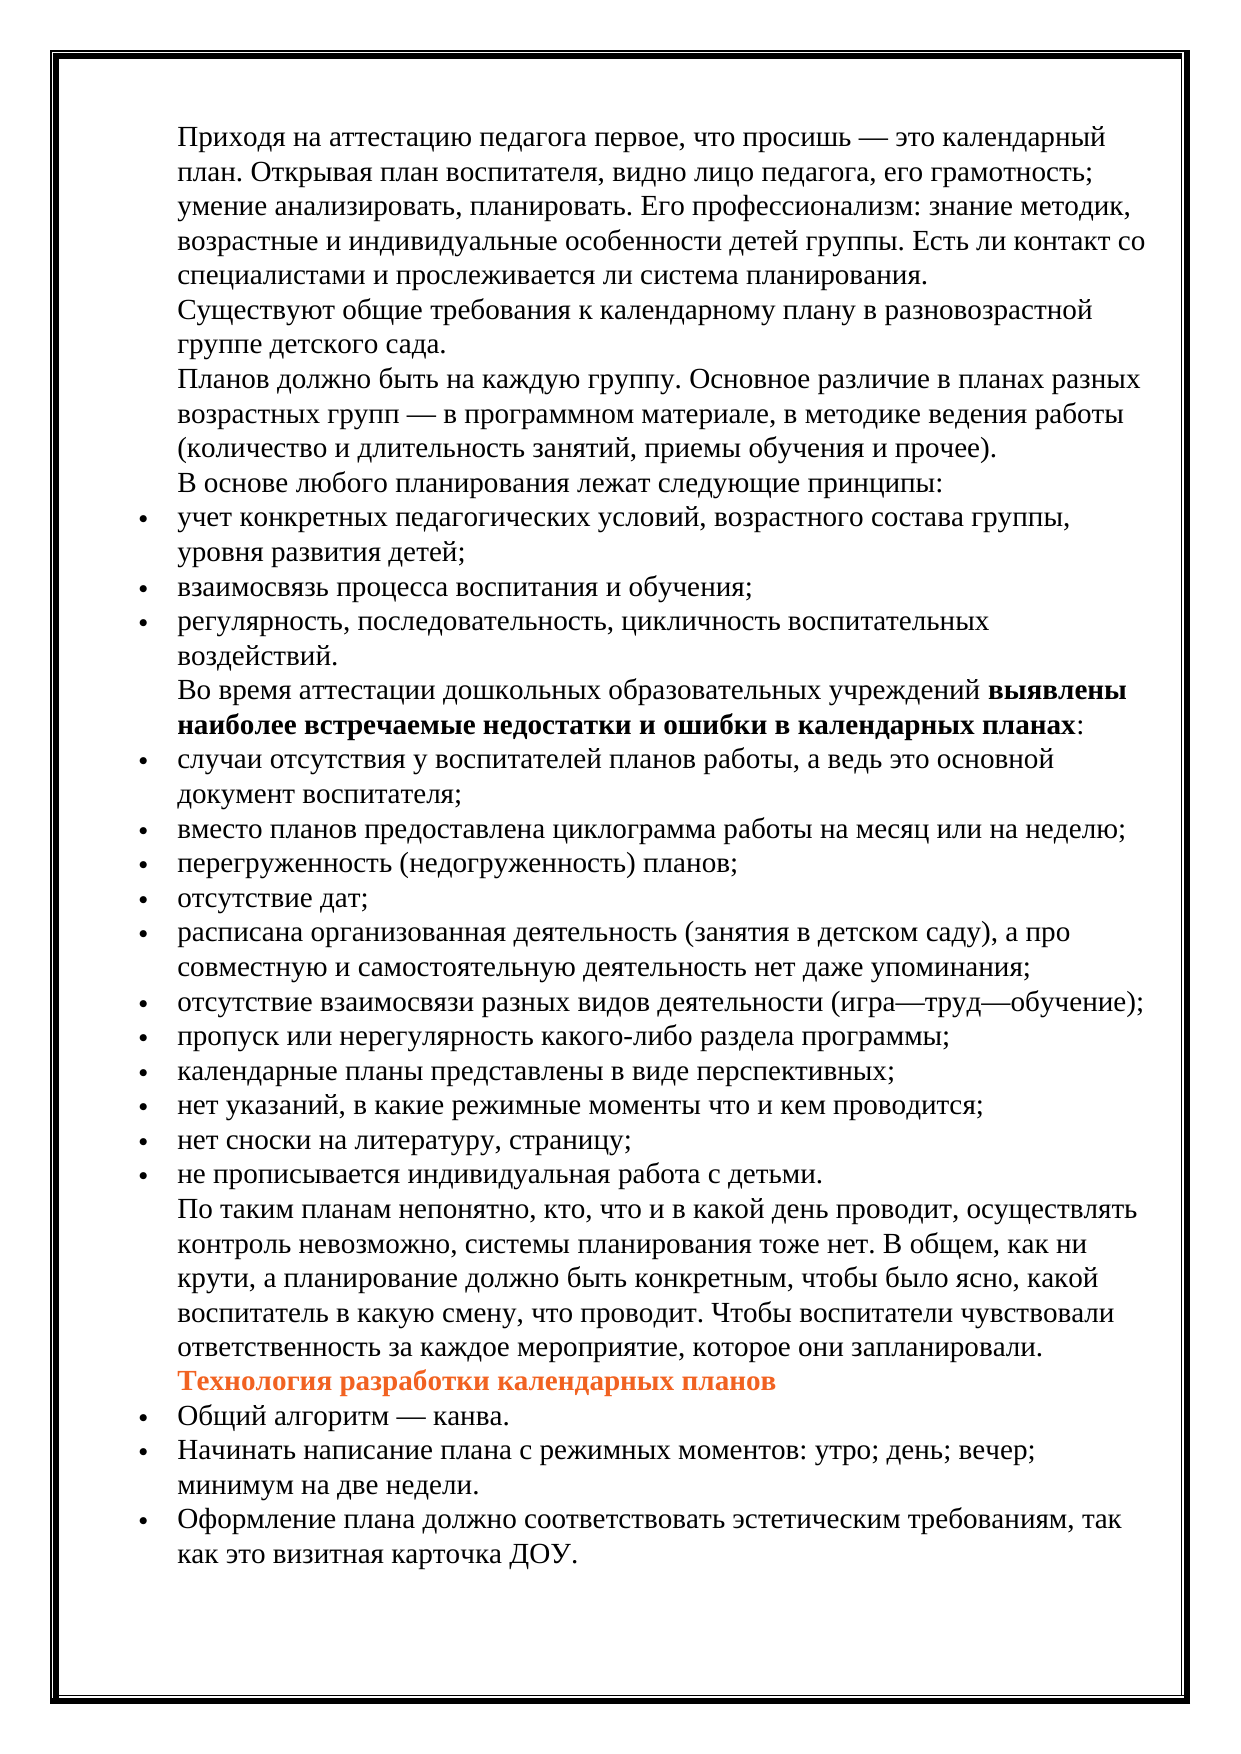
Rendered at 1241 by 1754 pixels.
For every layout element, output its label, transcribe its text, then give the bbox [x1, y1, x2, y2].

text По таким планам непонятно, кто, что и в какой день проводит, осуществлять контроль невозможно, системы планирования тоже нет. В общем, как ни крути, а планирование должно быть конкретным, чтобы было ясно, какой воспитатель в какую смену, что проводит. Чтобы воспитатели чувствовали ответственность за каждое мероприятие, которое они запланировали. [177, 1190, 1152, 1363]
text Приходя на аттестацию педагога первое, что просишь — это календарный план. Открывая план воспитателя, видно лицо педагога, его грамотность; умение анализировать, планировать. Его профессионализм: знание методик, возрастные и индивидуальные особенности детей группы. Есть ли контакт со специалистами и прослеживается ли система планирования. [177, 118, 1152, 291]
text Планов должно быть на каждую группу. Основное различие в планах разных возрастных групп — в программном материале, в методике ведения работы (количество и длительность занятий, приемы обучения и прочее). [177, 360, 1152, 464]
list отсутствие дат; [139, 879, 1152, 913]
text Технология разработки календарных планов [177, 1363, 1152, 1397]
text Существуют общие требования к календарному плану в разновозрастной группе детского сада. [177, 291, 1152, 360]
list нет указаний, в какие режимные моменты что и кем проводится; [139, 1086, 1152, 1121]
list учет конкретных педагогических условий, возрастного состава группы, уровня развития детей; [139, 498, 1152, 568]
list взаимосвязь процесса воспитания и обучения; [139, 568, 1152, 602]
text Во время аттестации дошкольных образовательных учреждений выявлены наиболее встречаемые недостатки и ошибки в календарных планах: [177, 671, 1152, 741]
list случаи отсутствия у воспитателей планов работы, а ведь это основной документ воспитателя; [139, 741, 1152, 810]
list расписана организованная деятельность (занятия в детском саду), а про совместную и самостоятельную деятельность нет даже упоминания; [139, 913, 1152, 983]
list вместо планов предоставлена циклограмма работы на месяц или на неделю; [139, 810, 1152, 844]
list не прописывается индивидуальная работа с детьми. [139, 1156, 1152, 1190]
text В основе любого планирования лежат следующие принципы: [177, 464, 1152, 498]
list Общий алгоритм — канва. [139, 1397, 1152, 1431]
list перегруженность (недогруженность) планов; [139, 844, 1152, 879]
list Начинать написание плана с режимных моментов: утро; день; вечер; минимум на две недели. [139, 1431, 1152, 1500]
list отсутствие взаимосвязи разных видов деятельности (игра—труд—обучение); [139, 983, 1152, 1017]
list Оформление плана должно соответствовать эстетическим требованиям, так как это визитная карточка ДОУ. [139, 1500, 1152, 1569]
list регулярность, последовательность, цикличность воспитательных воздействий. [139, 602, 1152, 671]
list пропуск или нерегулярность какого-либо раздела программы; [139, 1017, 1152, 1052]
list календарные планы представлены в виде перспективных; [139, 1052, 1152, 1086]
list нет сноски на литературу, страницу; [139, 1121, 1152, 1156]
